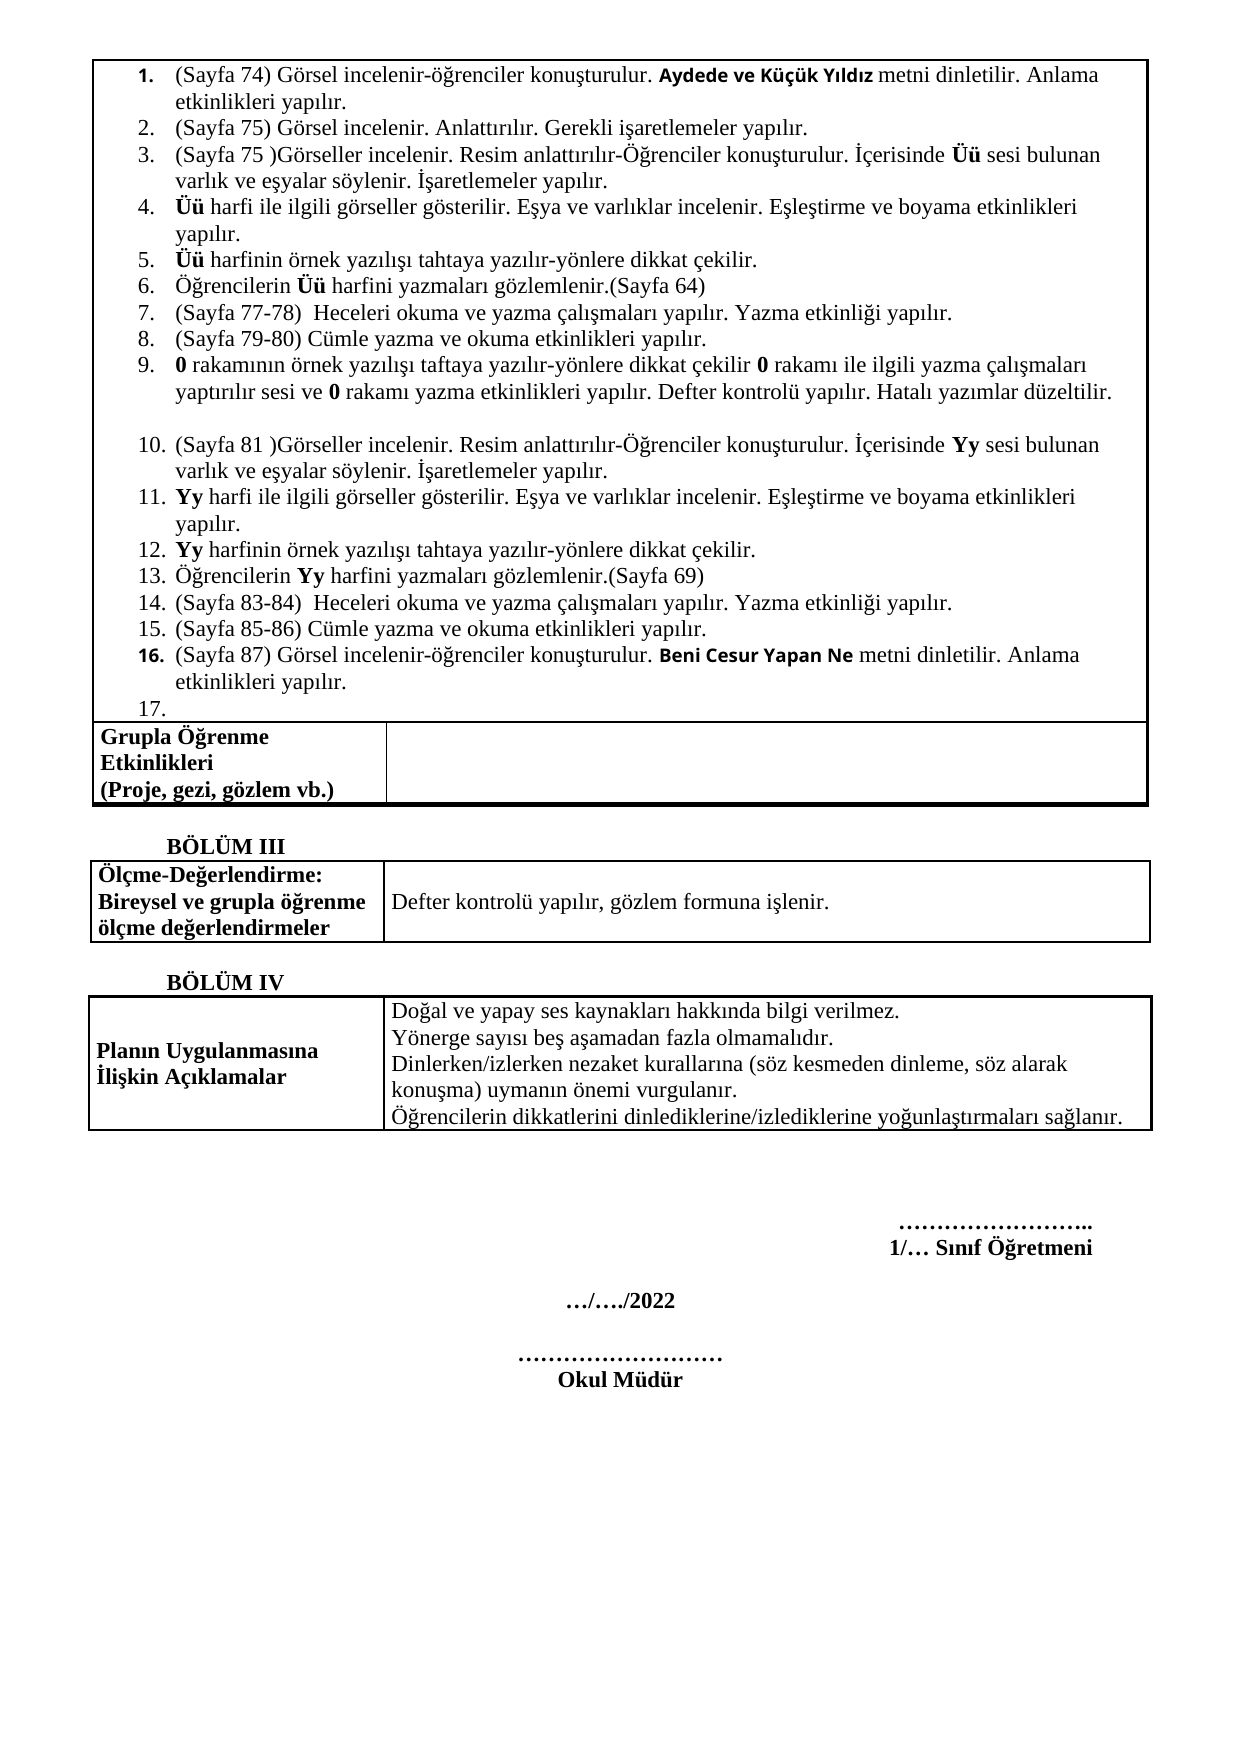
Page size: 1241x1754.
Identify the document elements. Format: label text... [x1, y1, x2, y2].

table_header Ölçme-Değerlendirme: Bireysel ve grupla öğrenme ölçme değerlendirmeler [92, 862, 383, 941]
subtitle BÖLÜM III [148, 833, 1093, 859]
table_cell [387, 723, 1146, 802]
table_cell (Sayfa 74) Görsel incelenir-öğrenciler konuşturulur. Aydede ve Küçük Yıldız metni dinletilir. Anlama etkinlikleri yapılır. (Sayfa 75) Görsel incelenir. Anlattırılır. Gerekli işaretlemeler yapılır. (Sayfa 75 )Görseller incelenir. Resim anlattırılır-Öğrenciler konuşturulur. İçerisinde Üü sesi bulunan varlık ve eşyalar söylenir. İşaretlemeler yapılır. Üü harfi ile ilgili görseller gösterilir. Eşya ve varlıklar incelenir. Eşleştirme ve boyama etkinlikleri yapılır. Üü harfinin örnek yazılışı tahtaya yazılır-yönlere dikkat çekilir. Öğrencilerin Üü harfini yazmaları gözlemlenir.(Sayfa 64) (Sayfa 77-78) Heceleri okuma ve yazma çalışmaları yapılır. Yazma etkinliği yapılır. (Sayfa 79-80) Cümle yazma ve okuma etkinlikleri yapılır. 0 rakamının örnek yazılışı taftaya yazılır-yönlere dikkat çekilir 0 rakamı ile ilgili yazma çalışmaları yaptırılır sesi ve 0 rakamı yazma etkinlikleri yapılır. Defter kontrolü yapılır. Hatalı yazımlar düzeltilir. (Sayfa 81 )Görseller incelenir. Resim anlattırılır-Öğrenciler konuşturulur. İçerisinde Yy sesi bulunan varlık ve eşyalar söylenir. İşaretlemeler yapılır. Yy harfi ile ilgili görseller gösterilir. Eşya ve varlıklar incelenir. Eşleştirme ve boyama etkinlikleri yapılır. Yy harfinin örnek yazılışı tahtaya yazılır-yönlere dikkat çekilir. Öğrencilerin Yy harfini yazmaları gözlemlenir.(Sayfa 69) (Sayfa 83-84) Heceleri okuma ve yazma çalışmaları yapılır. Yazma etkinliği yapılır. (Sayfa 85-86) Cümle yazma ve okuma etkinlikleri yapılır. (Sayfa 87) Görsel incelenir-öğrenciler konuşturulur. Beni Cesur Yapan Ne metni dinletilir. Anlama etkinlikleri yapılır. [94, 61, 1146, 721]
table_header Defter kontrolü yapılır, gözlem formuna işlenir. [385, 862, 1149, 941]
table_cell Grupla Öğrenme Etkinlikleri (Proje, gezi, gözlem vb.) [94, 723, 386, 802]
text Okul Müdür [148, 1366, 1093, 1393]
table_header Planın Uygulanmasına İlişkin Açıklamalar [90, 998, 383, 1129]
subtitle BÖLÜM IV [148, 969, 1093, 995]
text 1/… Sınıf Öğretmeni [148, 1234, 1093, 1261]
text ……………………… [148, 1340, 1093, 1366]
text …/…./2022 [148, 1287, 1093, 1313]
text …………………….. [148, 1208, 1093, 1234]
table_header Doğal ve yapay ses kaynakları hakkında bilgi verilmez. Yönerge sayısı beş aşamadan fazla olmamalıdır. Dinlerken/izlerken nezaket kurallarına (söz kesmeden dinleme, söz alarak konuşma) uymanın önemi vurgulanır. Öğrencilerin dikkatlerini dinlediklerine/izlediklerine yoğunlaştırmaları sağlanır. [385, 998, 1150, 1129]
